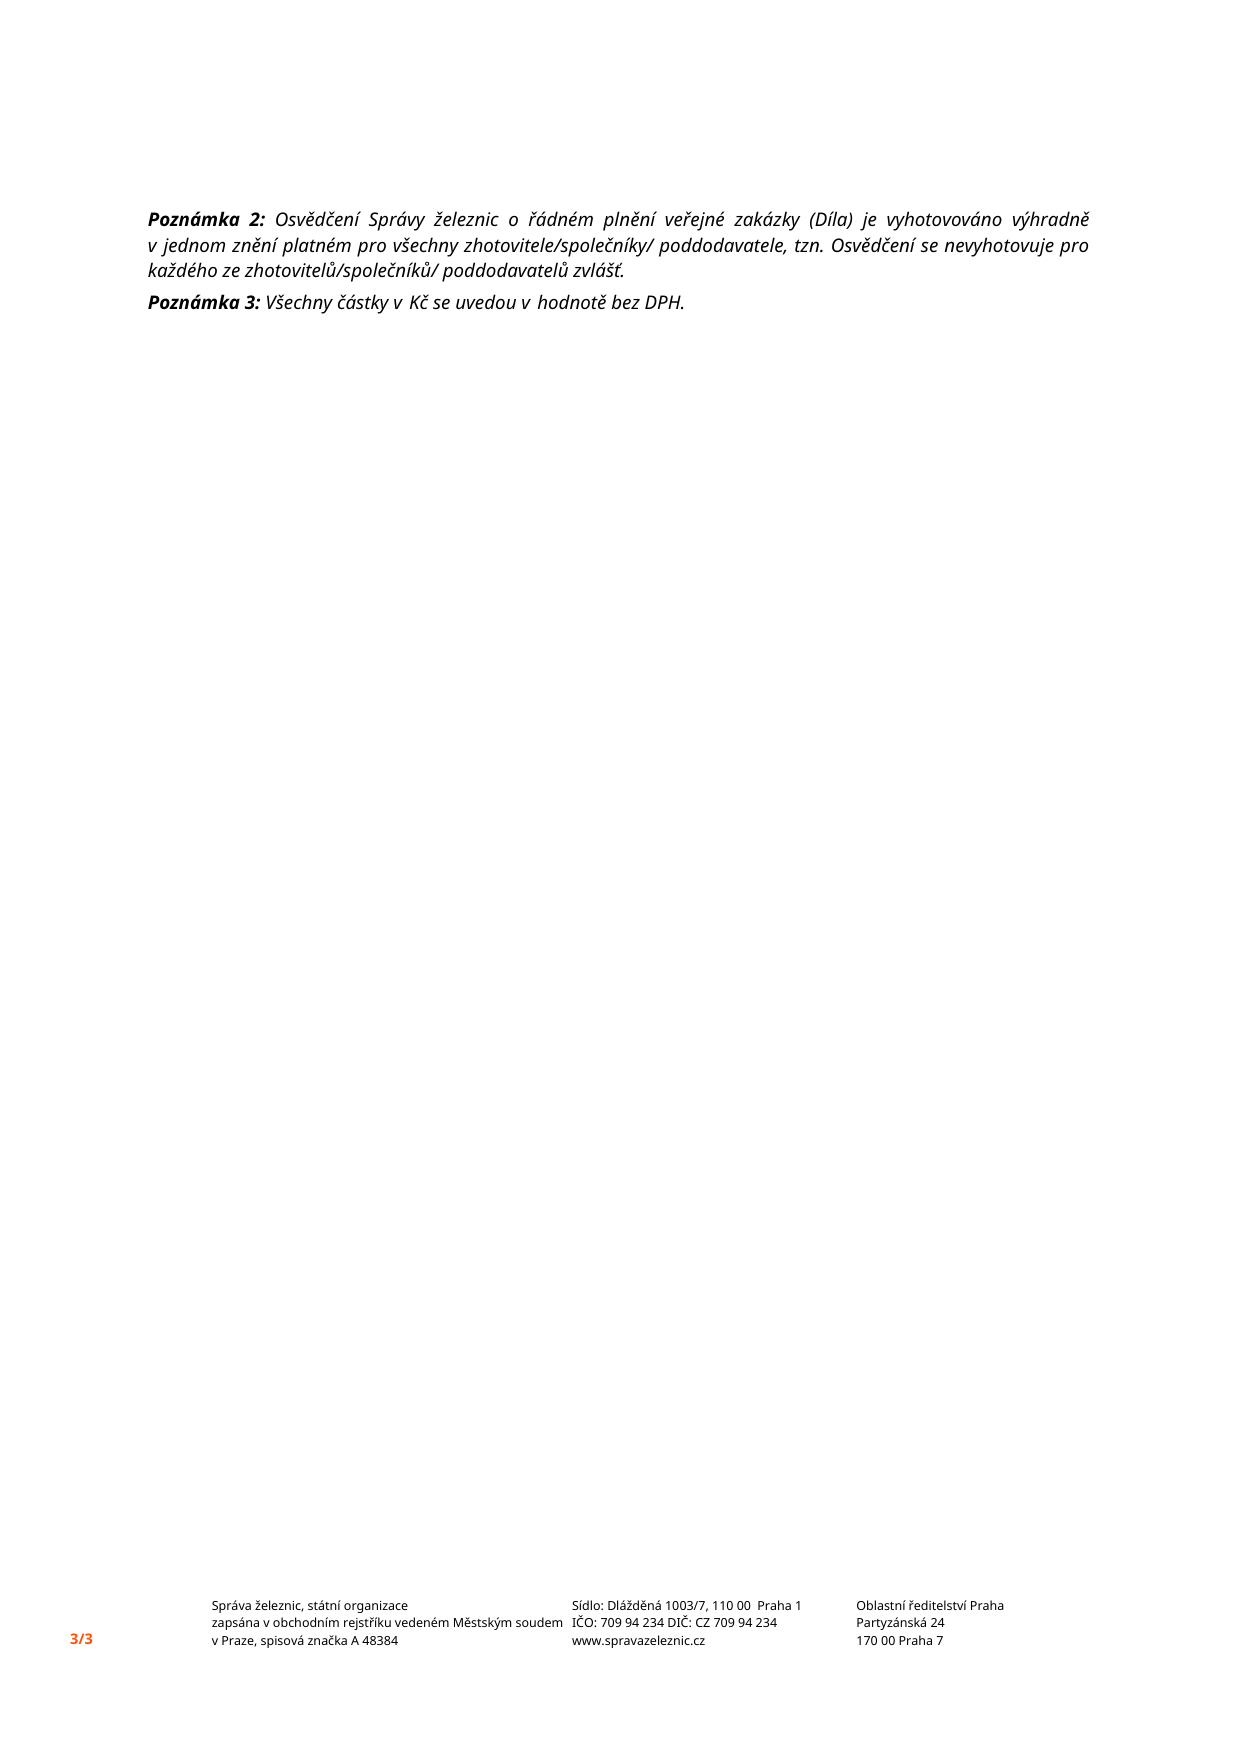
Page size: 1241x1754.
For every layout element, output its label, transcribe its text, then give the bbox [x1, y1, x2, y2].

text Poznámka 2: Osvědčení Správy železnic o řádném plnění veřejné zakázky (Díla) je vyhotovováno výhradně v jednom znění platném pro všechny zhotovitele/společníky/ poddodavatele, tzn. Osvědčení se nevyhotovuje pro každého ze zhotovitelů/společníků/ poddodavatelů zvlášť. [148, 207, 1093, 283]
text Poznámka 3: Všechny částky v Kč se uvedou v hodnotě bez DPH. [148, 289, 1093, 315]
